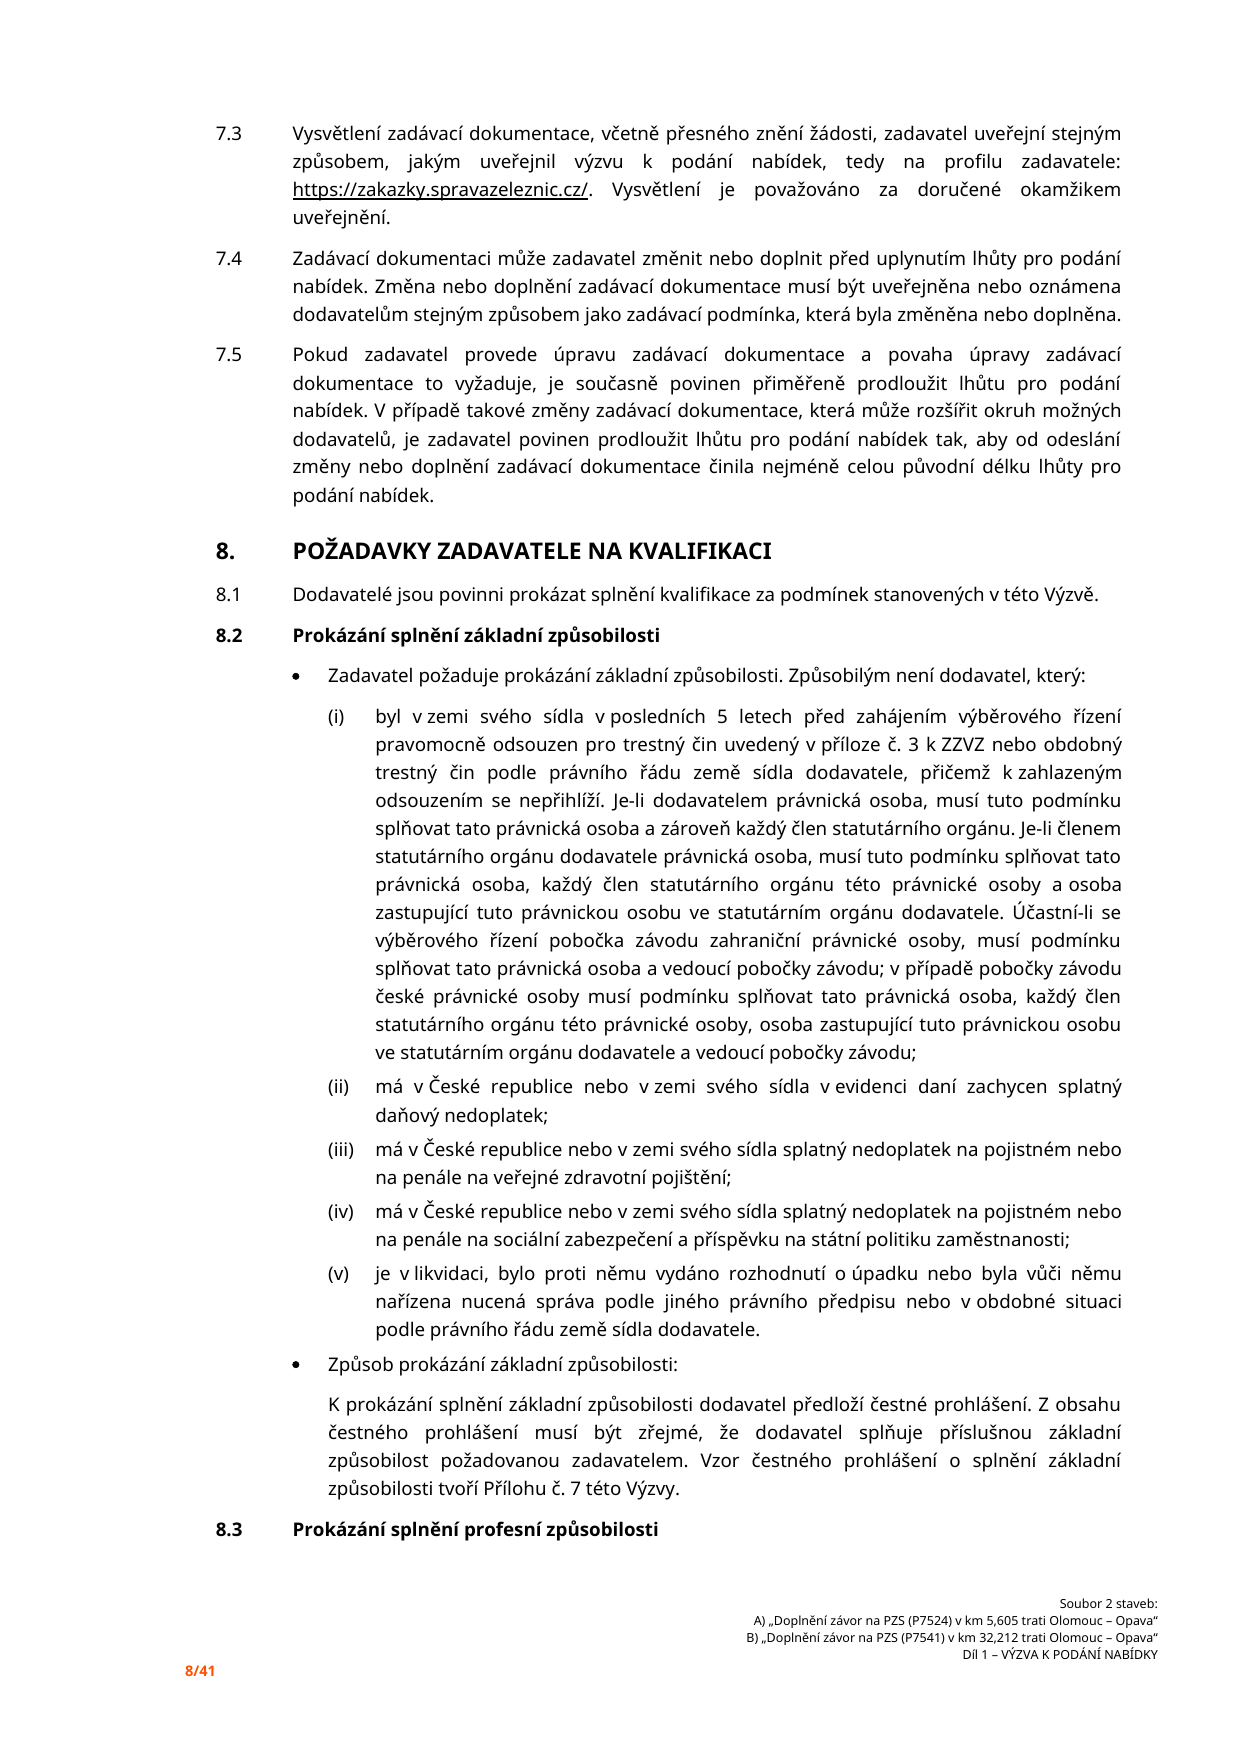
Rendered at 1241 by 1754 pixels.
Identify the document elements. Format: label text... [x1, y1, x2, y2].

text má v České republice nebo v zemi svého sídla splatný nedoplatek na pojistném nebo na penále na veřejné zdravotní pojištění; [328, 1136, 1122, 1190]
text Dodavatelé jsou povinni prokázat splnění kvalifikace za podmínek stanovených v této Výzvě. [216, 582, 1122, 607]
text Zadavatel požaduje prokázání základní způsobilosti. Způsobilým není dodavatel, který: [292, 663, 1122, 688]
text K prokázání splnění základní způsobilosti dodavatel předloží čestné prohlášení. Z obsahu čestného prohlášení musí být zřejmé, že dodavatel splňuje příslušnou základní způsobilost požadovanou zadavatelem. Vzor čestného prohlášení o splnění základní způsobilosti tvoří Přílohu č. 7 této Výzvy. [328, 1392, 1122, 1501]
text Prokázání splnění základní způsobilosti [216, 622, 1122, 648]
text má v České republice nebo v zemi svého sídla v evidenci daní zachycen splatný daňový nedoplatek; [328, 1074, 1122, 1127]
text Zadávací dokumentaci může zadavatel změnit nebo doplnit před uplynutím lhůty pro podání nabídek. Změna nebo doplnění zadávací dokumentace musí být uveřejněna nebo oznámena dodavatelům stejným způsobem jako zadávací podmínka, která byla změněna nebo doplněna. [216, 245, 1122, 327]
text POŽADAVKY ZADAVATELE NA KVALIFIKACI [216, 535, 1122, 566]
text Prokázání splnění profesní způsobilosti [216, 1516, 1122, 1542]
text je v likvidaci, bylo proti němu vydáno rozhodnutí o úpadku nebo byla vůči němu nařízena nucená správa podle jiného právního předpisu nebo v obdobné situaci podle právního řádu země sídla dodavatele. [328, 1261, 1122, 1342]
text Pokud zadavatel provede úpravu zadávací dokumentace a povaha úpravy zadávací dokumentace to vyžaduje, je současně povinen přiměřeně prodloužit lhůtu pro podání nabídek. V případě takové změny zadávací dokumentace, která může rozšířit okruh možných dodavatelů, je zadavatel povinen prodloužit lhůtu pro podání nabídek tak, aby od odeslání změny nebo doplnění zadávací dokumentace činila nejméně celou původní délku lhůty pro podání nabídek. [216, 342, 1122, 507]
text Způsob prokázání základní způsobilosti: [292, 1351, 1122, 1377]
text byl v zemi svého sídla v posledních 5 letech před zahájením výběrového řízení pravomocně odsouzen pro trestný čin uvedený v příloze č. 3 k ZZVZ nebo obdobný trestný čin podle právního řádu země sídla dodavatele, přičemž k zahlazeným odsouzením se nepřihlíží. Je-li dodavatelem právnická osoba, musí tuto podmínku splňovat tato právnická osoba a zároveň každý člen statutárního orgánu. Je-li členem statutárního orgánu dodavatele právnická osoba, musí tuto podmínku splňovat tato právnická osoba, každý člen statutárního orgánu této právnické osoby a osoba zastupující tuto právnickou osobu ve statutárním orgánu dodavatele. Účastní-li se výběrového řízení pobočka závodu zahraniční právnické osoby, musí podmínku splňovat tato právnická osoba a vedoucí pobočky závodu; v případě pobočky závodu české právnické osoby musí podmínku splňovat tato právnická osoba, každý člen statutárního orgánu této právnické osoby, osoba zastupující tuto právnickou osobu ve statutárním orgánu dodavatele a vedoucí pobočky závodu; [328, 703, 1122, 1065]
text Vysvětlení zadávací dokumentace, včetně přesného znění žádosti, zadavatel uveřejní stejným způsobem, jakým uveřejnil výzvu k podání nabídek, tedy na profilu zadavatele: https://zakazky.spravazeleznic.cz/. Vysvětlení je považováno za doručené okamžikem uveřejnění. [216, 121, 1122, 230]
text má v České republice nebo v zemi svého sídla splatný nedoplatek na pojistném nebo na penále na sociální zabezpečení a příspěvku na státní politiku zaměstnanosti; [328, 1198, 1122, 1252]
